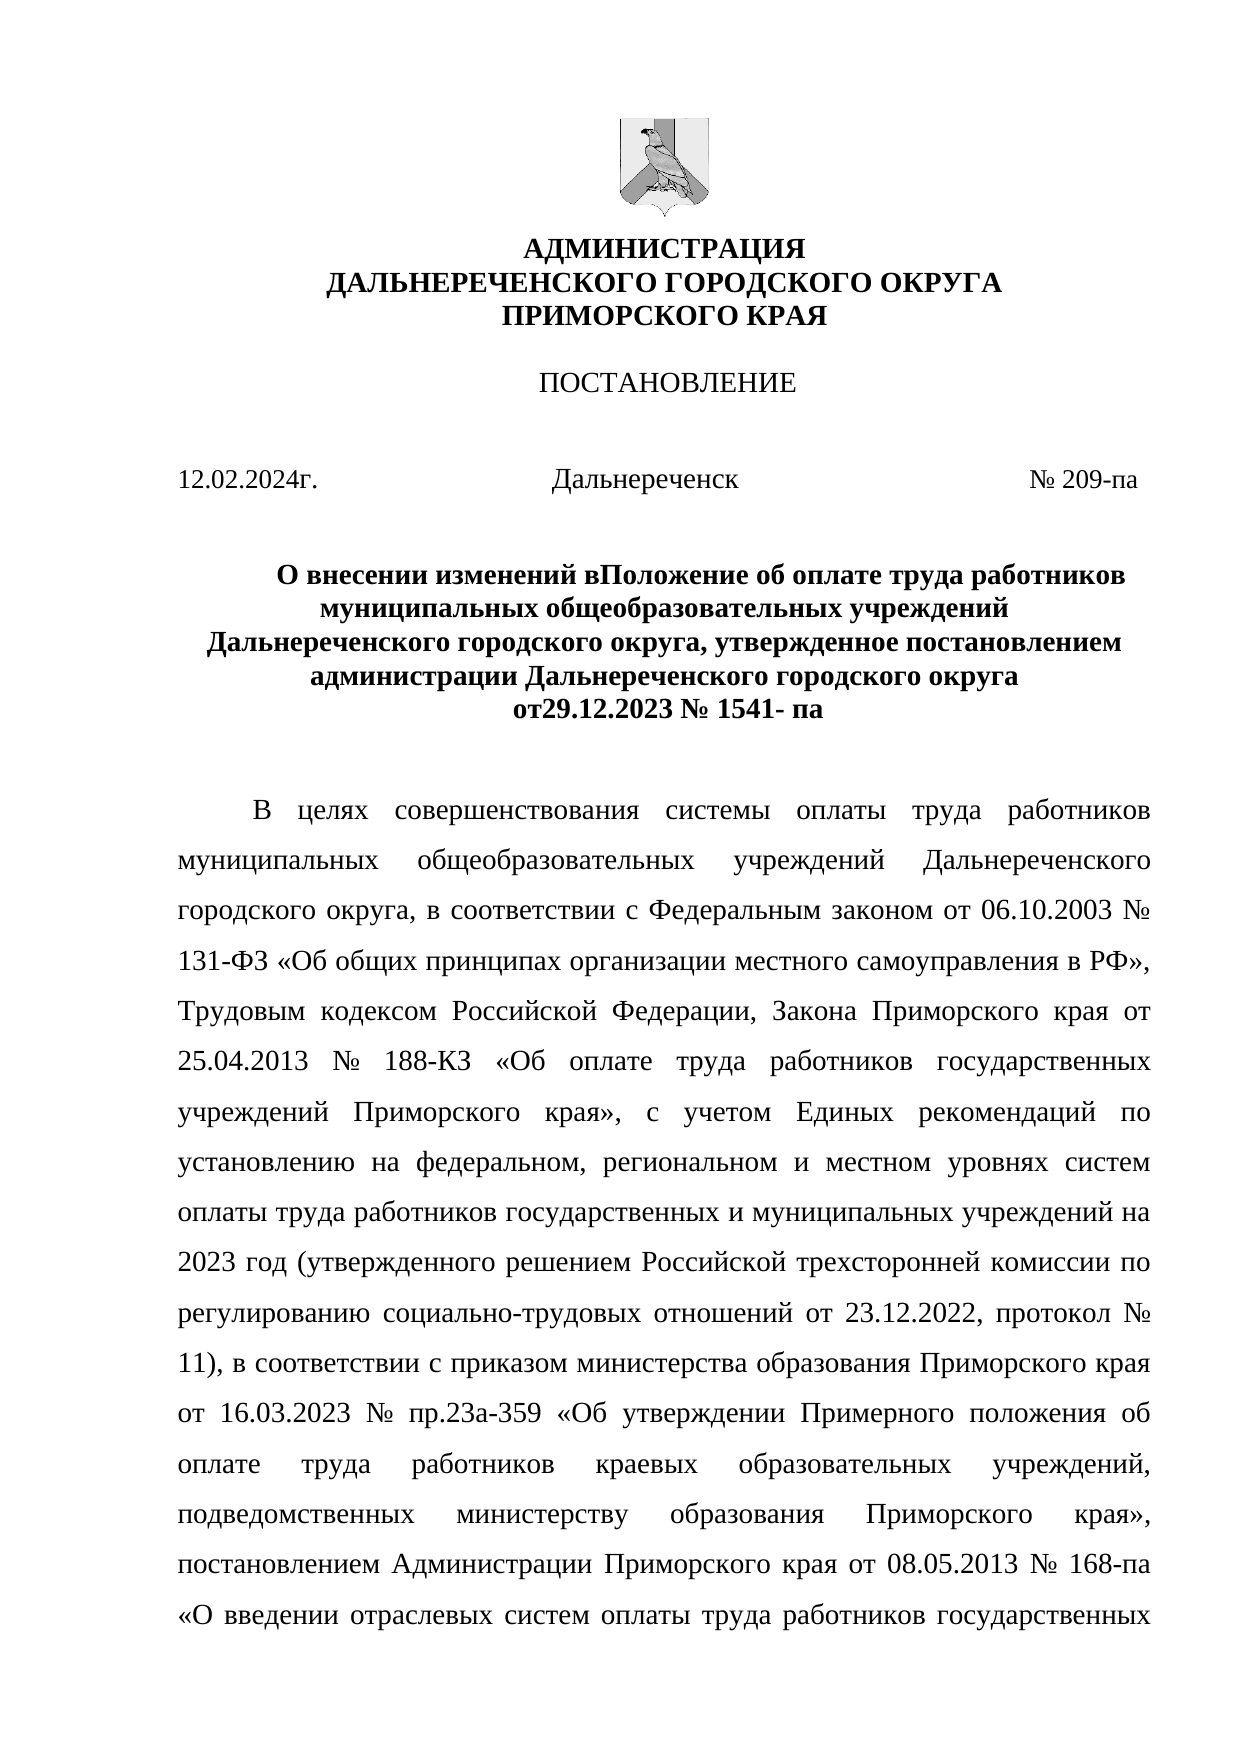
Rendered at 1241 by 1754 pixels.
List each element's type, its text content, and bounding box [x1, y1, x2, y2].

text ПОСТАНОВЛЕНИЕ [184, 365, 1152, 399]
text 12.02.2024г. Дальнереченск № 209-па [177, 461, 1152, 495]
text от29.12.2023 № 1541- па [177, 691, 1152, 725]
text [177, 792, 1152, 1630]
text ПРИМОРСКОГО КРАЯ [177, 298, 1152, 332]
text муниципальных общеобразовательных учреждений [177, 591, 1152, 624]
text ДАЛЬНЕРЕЧЕНСКОГО ГОРОДСКОГО ОКРУГА [177, 265, 1152, 298]
text О внесении изменений вПоложение об оплате труда работников [177, 557, 1152, 591]
text Дальнереченского городского округа, утвержденное постановлением администрации Дальнереченского городского округа [177, 624, 1152, 691]
picture [619, 118, 709, 217]
text АДМИНИСТРАЦИЯ [177, 231, 1152, 265]
